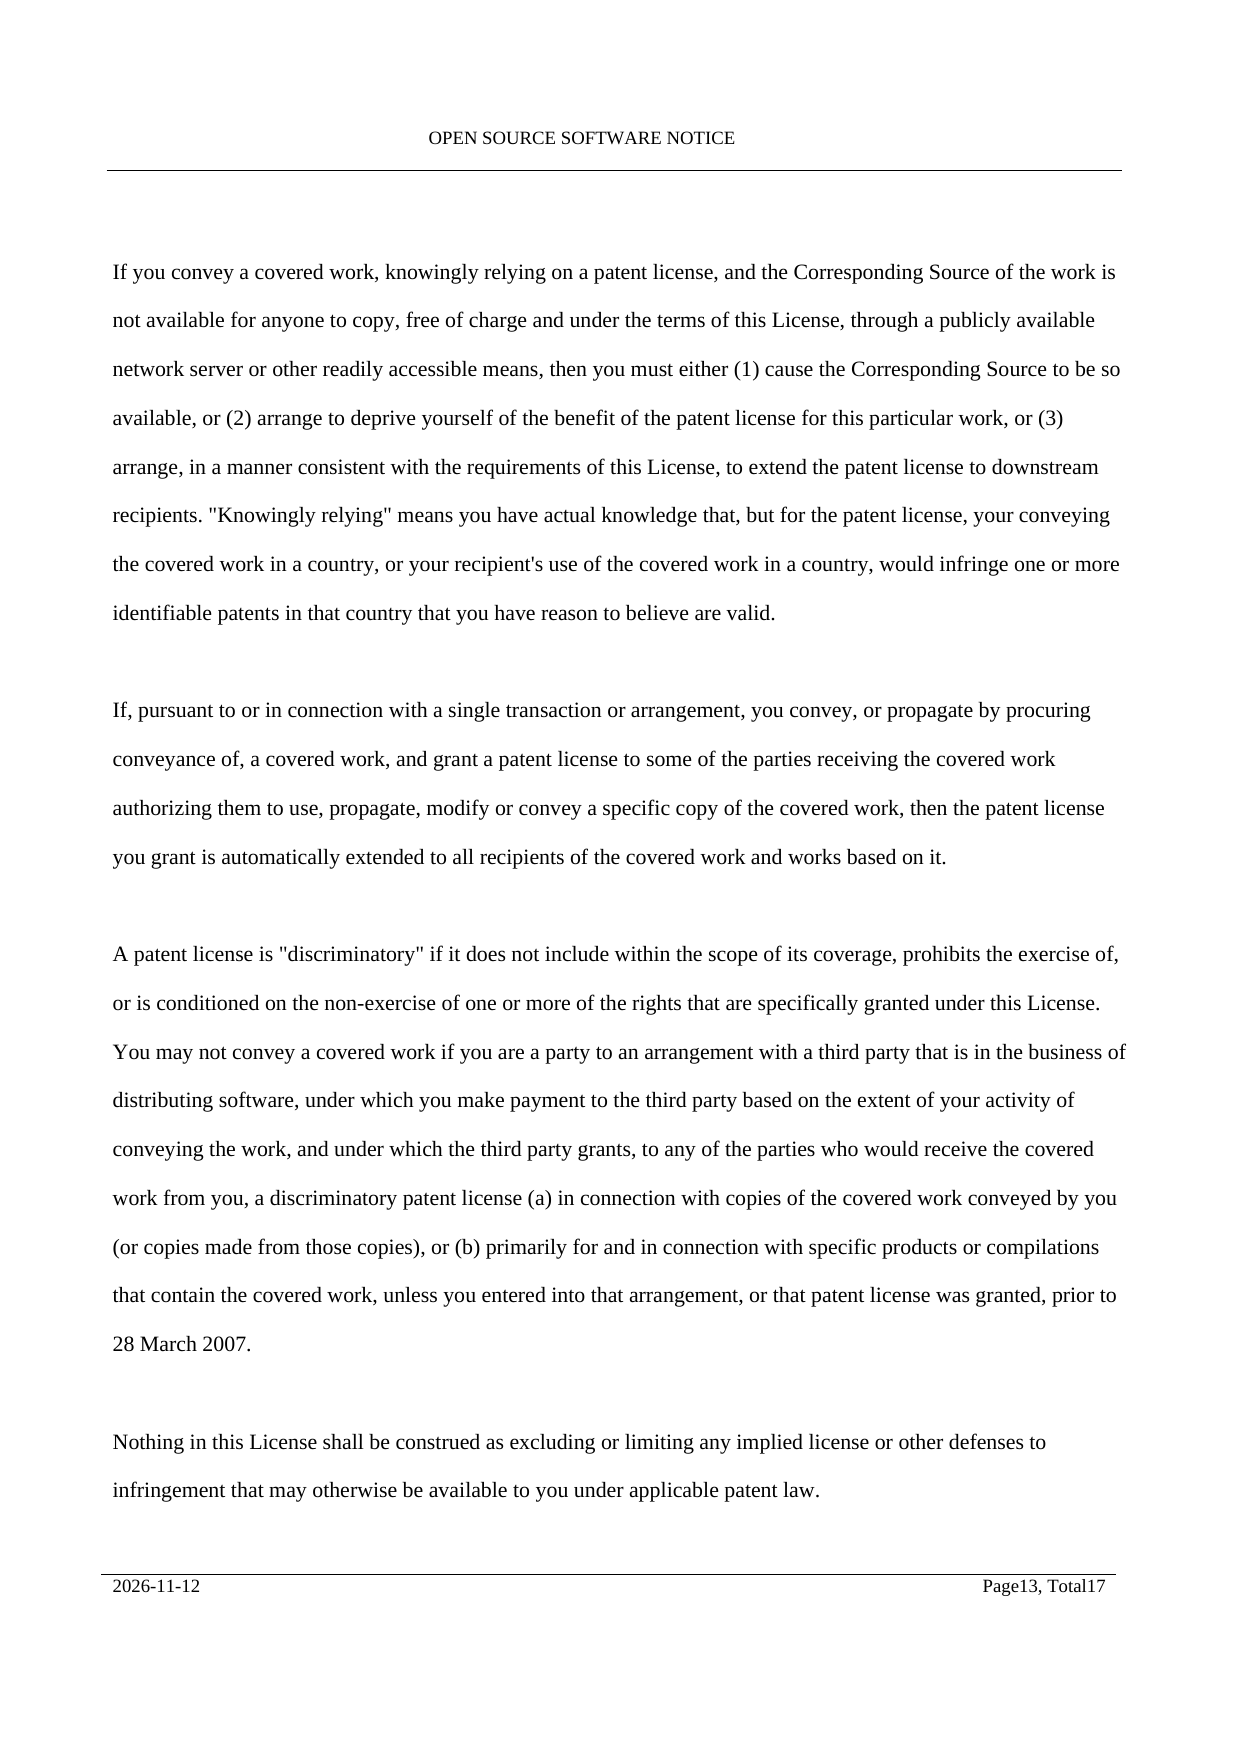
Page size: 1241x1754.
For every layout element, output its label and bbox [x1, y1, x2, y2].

text [112, 206, 1128, 1506]
